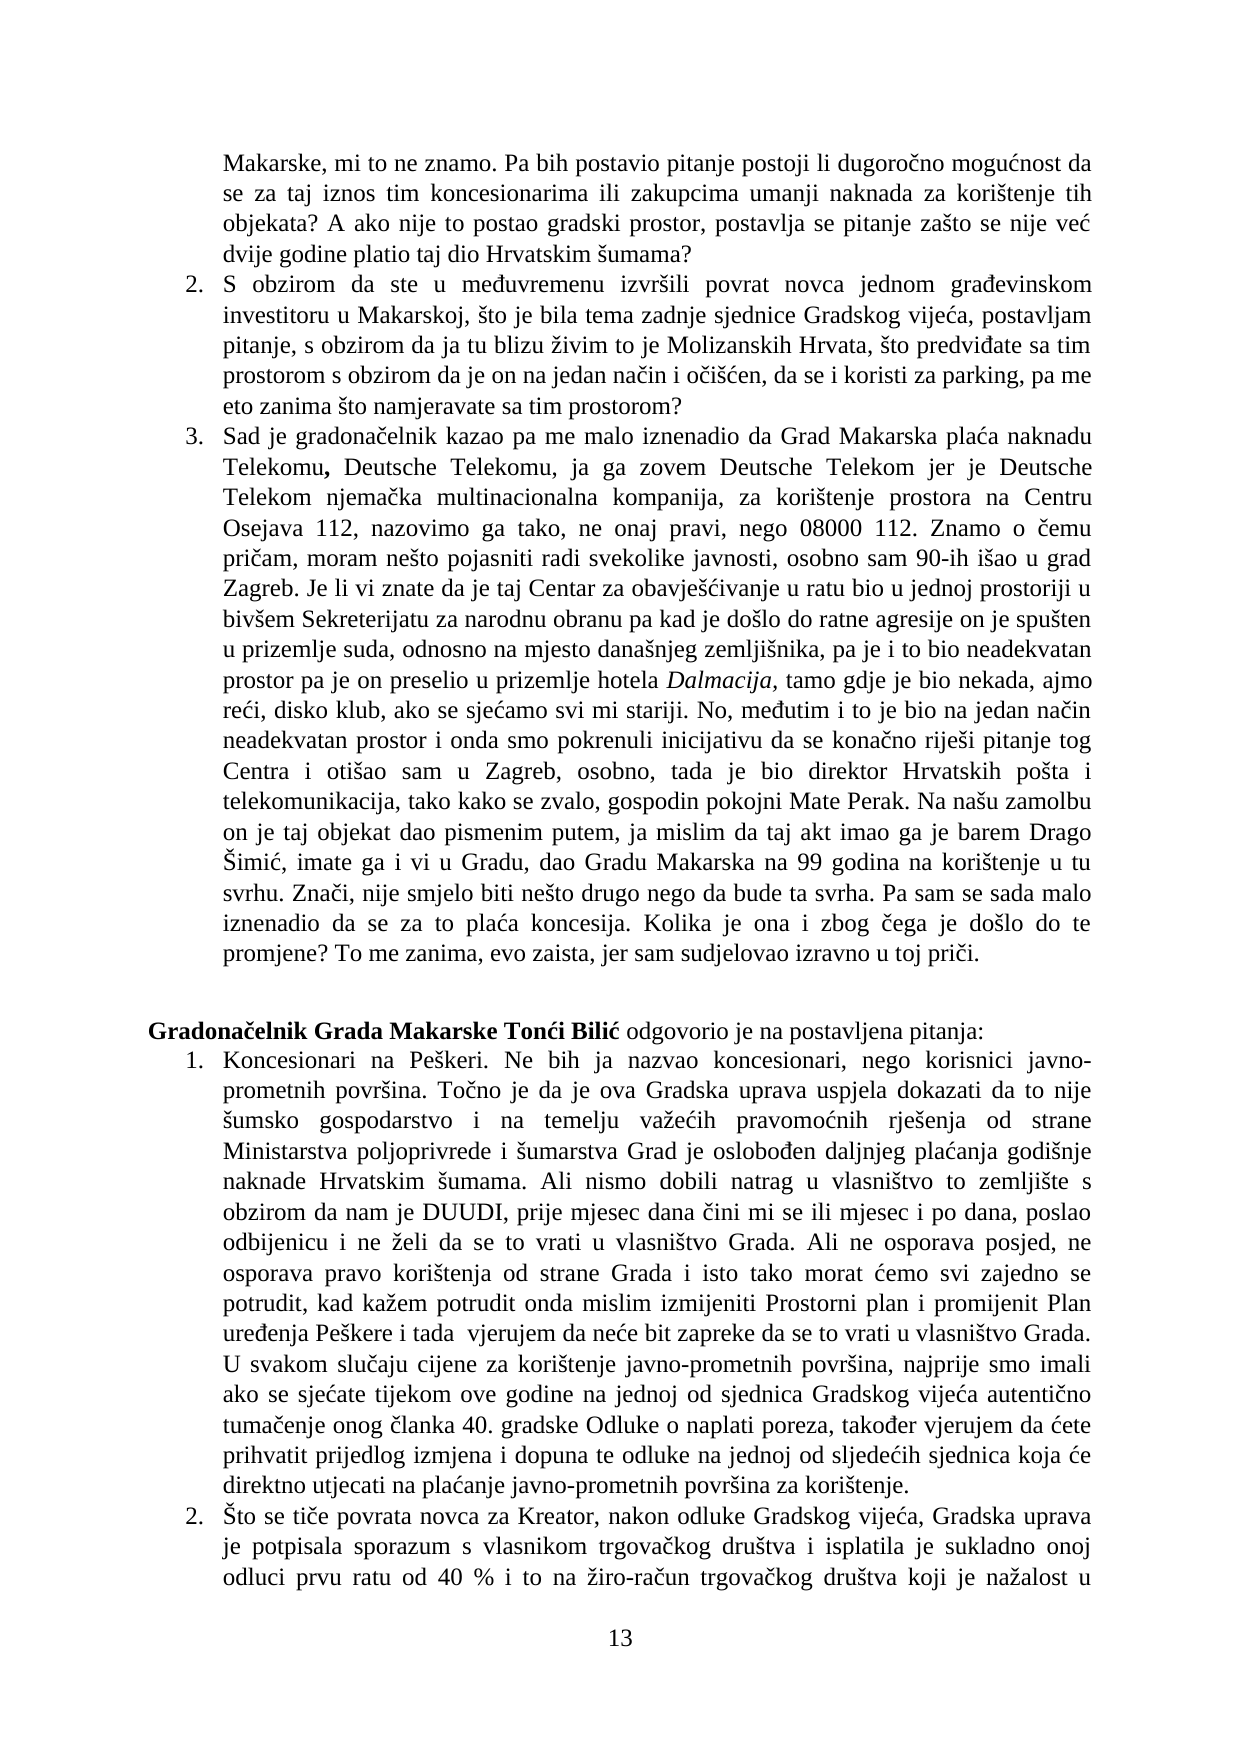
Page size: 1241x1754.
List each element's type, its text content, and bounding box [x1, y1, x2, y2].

list S obzirom da ste u međuvremenu izvršili povrat novca jednom građevinskom investitoru u Makarskoj, što je bila tema zadnje sjednice Gradskog vijeća, postavljam pitanje, s obzirom da ja tu blizu živim to je Molizanskih Hrvata, što predviđate sa tim prostorom s obzirom da je on na jedan način i očišćen, da se i koristi za parking, pa me eto zanima što namjeravate sa tim prostorom? [185, 269, 1093, 420]
text Gradonačelnik Grada Makarske Tonći Bilić odgovorio je na postavljena pitanja: [148, 1016, 1093, 1045]
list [185, 1501, 1093, 1591]
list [185, 148, 1093, 268]
list Sad je gradonačelnik kazao pa me malo iznenadio da Grad Makarska plaća naknadu Telekomu, Deutsche Telekomu, ja ga zovem Deutsche Telekom jer je Deutsche Telekom njemačka multinacionalna kompanija, za korištenje prostora na Centru Osejava 112, nazovimo ga tako, ne onaj pravi, nego 08000 112. Znamo o čemu pričam, moram nešto pojasniti radi svekolike javnosti, osobno sam 90-ih išao u grad Zagreb. Je li vi znate da je taj Centar za obavješćivanje u ratu bio u jednoj prostoriji u bivšem Sekreterijatu za narodnu obranu pa kad je došlo do ratne agresije on je spušten u prizemlje suda, odnosno na mjesto današnjeg zemljišnika, pa je i to bio neadekvatan prostor pa je on preselio u prizemlje hotela Dalmacija, tamo gdje je bio nekada, ajmo reći, disko klub, ako se sjećamo svi mi stariji. No, međutim i to je bio na jedan način neadekvatan prostor i onda smo pokrenuli inicijativu da se konačno riješi pitanje tog Centra i otišao sam u Zagreb, osobno, tada je bio direktor Hrvatskih pošta i telekomunikacija, tako kako se zvalo, gospodin pokojni Mate Perak. Na našu zamolbu on je taj objekat dao pismenim putem, ja mislim da taj akt imao ga je barem Drago Šimić, imate ga i vi u Gradu, dao Gradu Makarska na 99 godina na korištenje u tu svrhu. Znači, nije smjelo biti nešto drugo nego da bude ta svrha. Pa sam se sada malo iznenadio da se za to plaća koncesija. Kolika je ona i zbog čega je došlo do te promjene? To me zanima, evo zaista, jer sam sudjelovao izravno u toj priči. [185, 421, 1093, 967]
list Koncesionari na Peškeri. Ne bih ja nazvao koncesionari, nego korisnici javno-prometnih površina. Točno je da je ova Gradska uprava uspjela dokazati da to nije šumsko gospodarstvo i na temelju važećih pravomoćnih rješenja od strane Ministarstva poljoprivrede i šumarstva Grad je oslobođen daljnjeg plaćanja godišnje naknade Hrvatskim šumama. Ali nismo dobili natrag u vlasništvo to zemljište s obzirom da nam je DUUDI, prije mjesec dana čini mi se ili mjesec i po dana, poslao odbijenicu i ne želi da se to vrati u vlasništvo Grada. Ali ne osporava posjed, ne osporava pravo korištenja od strane Grada i isto tako morat ćemo svi zajedno se potrudit, kad kažem potrudit onda mislim izmijeniti Prostorni plan i promijenit Plan uređenja Peškere i tada vjerujem da neće bit zapreke da se to vrati u vlasništvo Grada. U svakom slučaju cijene za korištenje javno-prometnih površina, najprije smo imali ako se sjećate tijekom ove godine na jednoj od sjednica Gradskog vijeća autentično tumačenje onog članka 40. gradske Odluke o naplati poreza, također vjerujem da ćete prihvatit prijedlog izmjena i dopuna te odluke na jednoj od sljedećih sjednica koja će direktno utjecati na plaćanje javno-prometnih površina za korištenje. [185, 1045, 1093, 1499]
